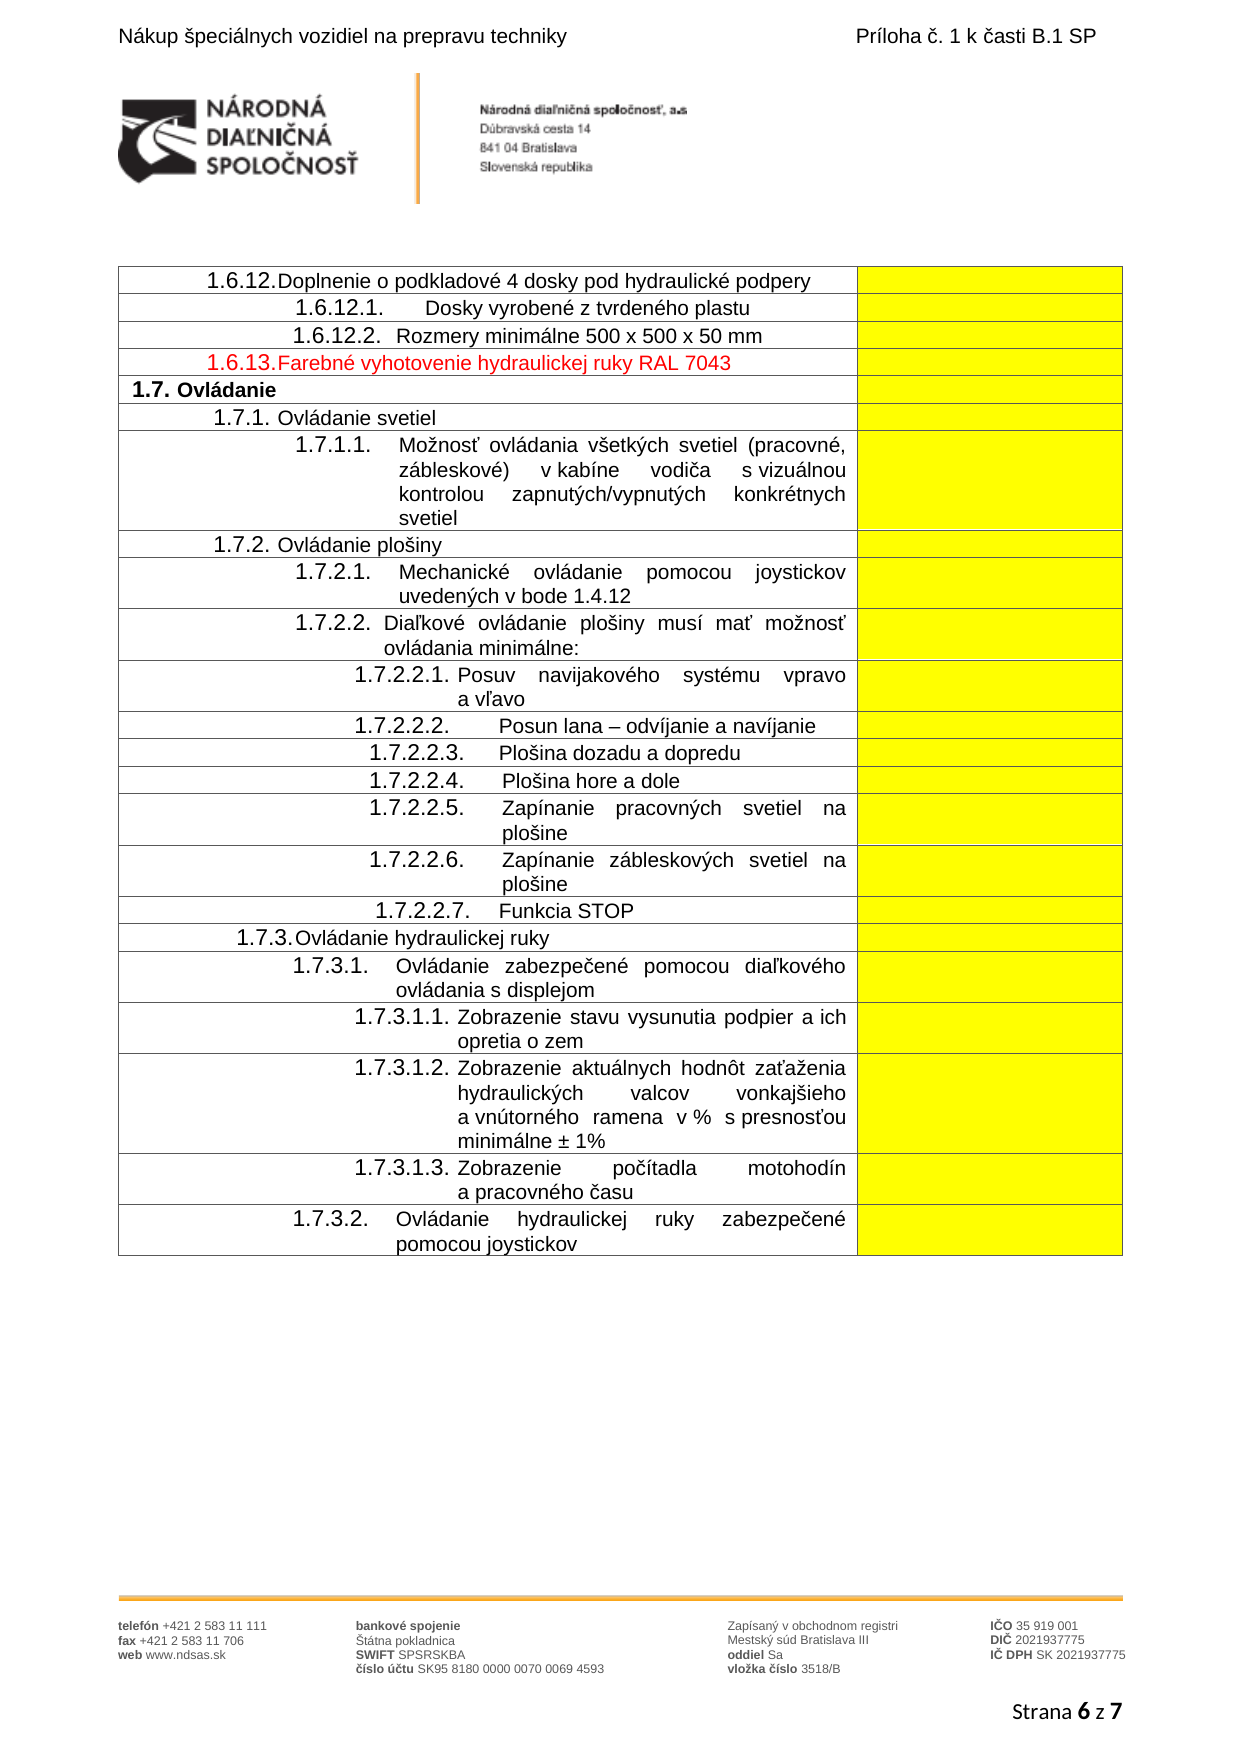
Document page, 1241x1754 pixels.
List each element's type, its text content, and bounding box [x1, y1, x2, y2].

table_cell Posuv navijakového systému vpravo a vľavo [119, 661, 857, 711]
table_cell [858, 322, 1122, 348]
table_cell [858, 924, 1122, 951]
table_cell [858, 267, 1122, 293]
table_cell Diaľkové ovládanie plošiny musí mať možnosť ovládania minimálne: [119, 609, 857, 659]
table_cell Plošina hore a dole [119, 767, 857, 793]
table_cell [858, 1154, 1122, 1204]
table_cell Rozmery minimálne 500 x 500 x 50 mm [119, 322, 857, 348]
table_cell [858, 739, 1122, 766]
table_cell [858, 349, 1122, 375]
table_cell Ovládanie plošiny [119, 531, 857, 557]
table_cell Zobrazenie aktuálnych hodnôt zaťaženia hydraulických valcov vonkajšieho a vnútorného ramena v % s presnosťou minimálne ± 1% [119, 1054, 857, 1153]
table_cell [858, 431, 1122, 529]
table_cell Zapínanie pracovných svetiel na plošine [119, 794, 857, 844]
table_cell Posun lana – odvíjanie a navíjanie [119, 712, 857, 738]
table_cell Doplnenie o podkladové 4 dosky pod hydraulické podpery [119, 267, 857, 293]
table_cell [858, 661, 1122, 711]
table_cell Zobrazenie počítadla motohodín a pracovného času [119, 1154, 857, 1204]
table_cell [858, 404, 1122, 430]
table_cell [858, 1205, 1122, 1255]
table_cell Farebné vyhotovenie hydraulickej ruky RAL 7043 [119, 349, 857, 375]
table_cell [858, 294, 1122, 321]
table_cell Zobrazenie stavu vysunutia podpier a ich opretia o zem [119, 1003, 857, 1053]
table_cell [858, 558, 1122, 608]
table_cell [858, 846, 1122, 896]
table_cell Ovládanie zabezpečené pomocou diaľkového ovládania s displejom [119, 952, 857, 1002]
table_cell [858, 376, 1122, 403]
table_cell Možnosť ovládania všetkých svetiel (pracovné, zábleskové) v kabíne vodiča s vizuálnou kontrolou zapnutých/vypnutých konkrétnych svetiel [119, 431, 857, 529]
table_cell [858, 794, 1122, 844]
table_cell [858, 531, 1122, 557]
table_cell Dosky vyrobené z tvrdeného plastu [119, 294, 857, 321]
table_cell Zapínanie zábleskových svetiel na plošine [119, 846, 857, 896]
table_cell [858, 609, 1122, 659]
table_cell Mechanické ovládanie pomocou joystickov uvedených v bode 1.4.12 [119, 558, 857, 608]
table_cell Funkcia STOP [119, 897, 857, 923]
table_cell [858, 767, 1122, 793]
table_cell [858, 1054, 1122, 1153]
table_cell Ovládanie hydraulickej ruky zabezpečené pomocou joystickov [119, 1205, 857, 1255]
table_cell Plošina dozadu a dopredu [119, 739, 857, 766]
table_cell [858, 712, 1122, 738]
table_cell [858, 897, 1122, 923]
table_cell [858, 1003, 1122, 1053]
table_cell Ovládanie svetiel [119, 404, 857, 430]
table_cell Ovládanie [119, 376, 857, 403]
table_cell Ovládanie hydraulickej ruky [119, 924, 857, 951]
table_cell [858, 952, 1122, 1002]
